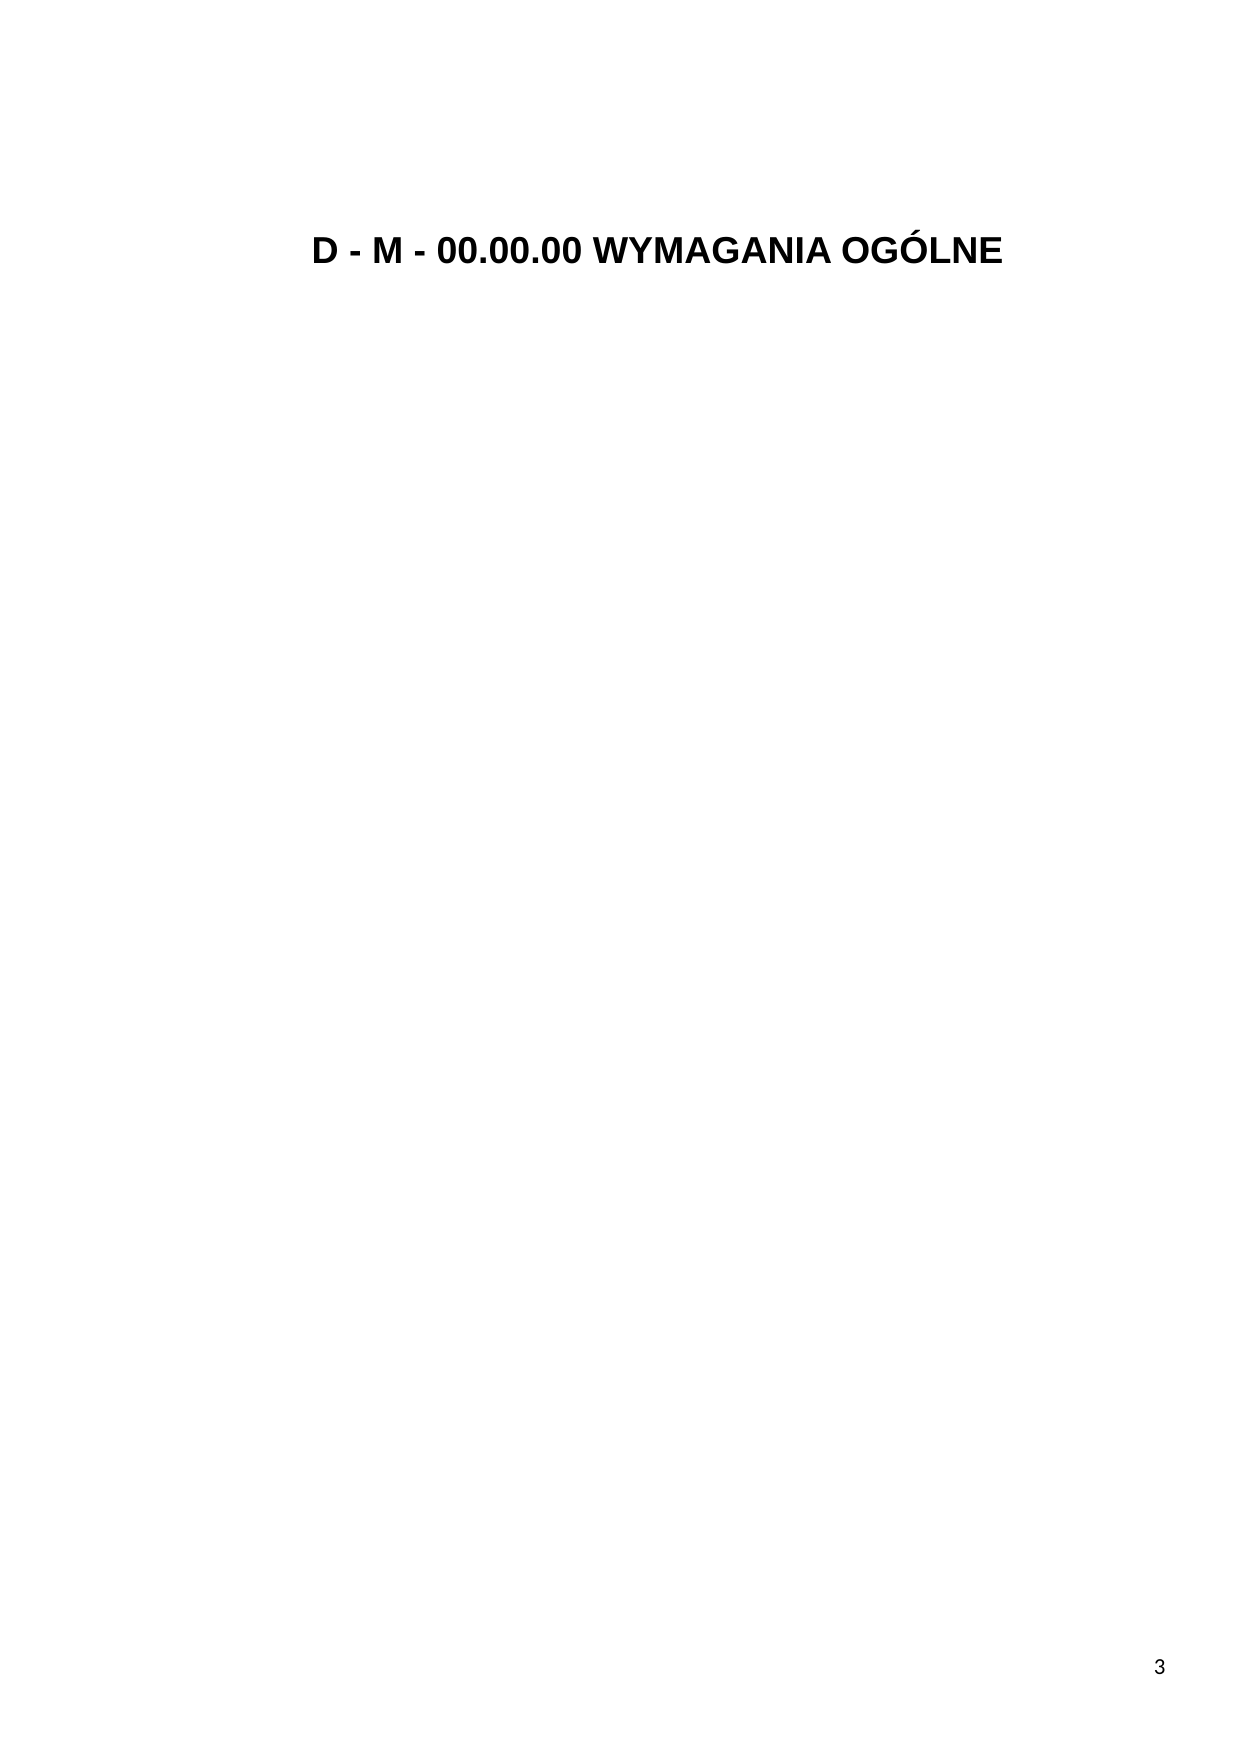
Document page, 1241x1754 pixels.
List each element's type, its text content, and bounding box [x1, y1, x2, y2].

subtitle D - M - 00.00.00 WYMAGANIA OGÓLNE [150, 228, 1165, 271]
